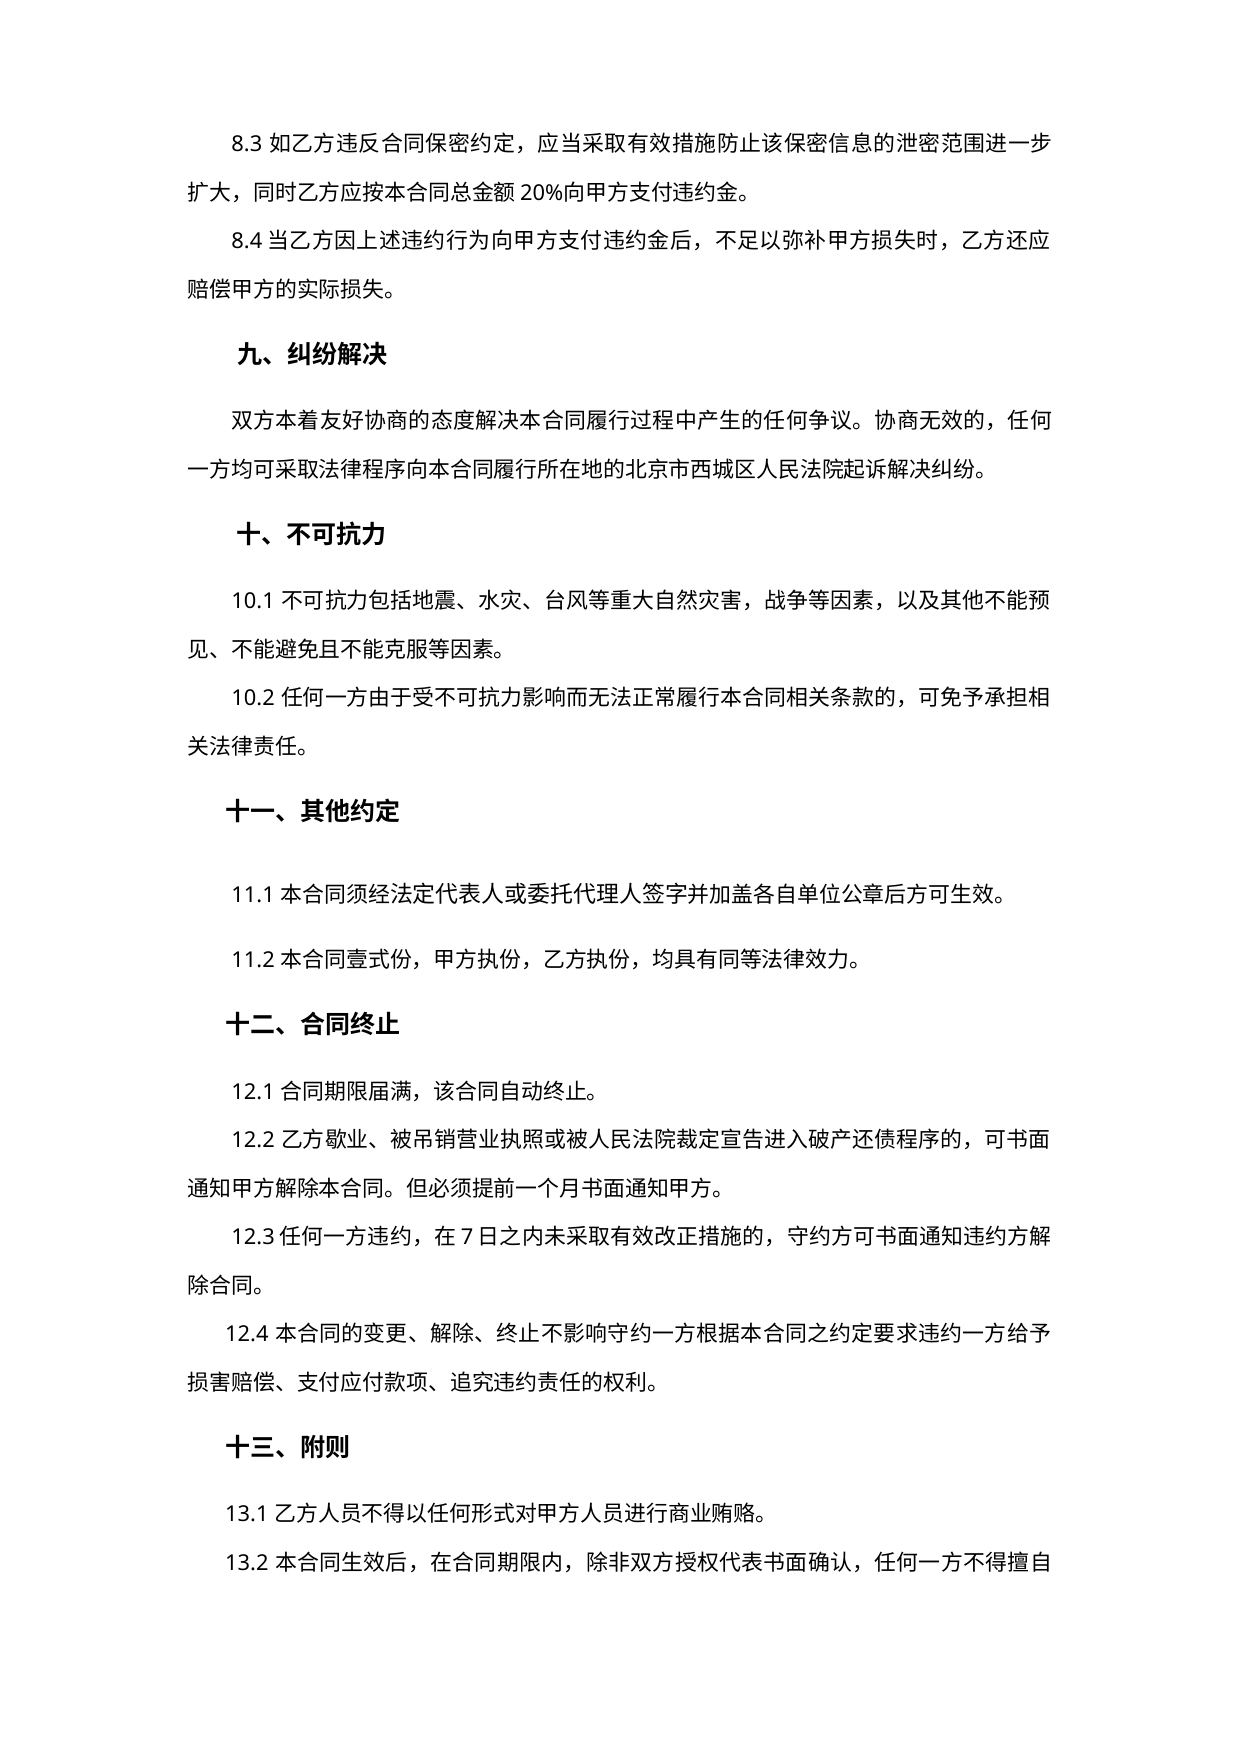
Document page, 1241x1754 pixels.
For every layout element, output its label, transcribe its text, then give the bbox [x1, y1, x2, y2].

text 12.2 乙方歇业、被吊销营业执照或被人民法院裁定宣告进入破产还债程序的，可书面通知甲方解除本合同。但必须提前一个月书面通知甲方。 [187, 1122, 1053, 1203]
text 11.2 本合同壹式份，甲方执份，乙方执份，均具有同等法律效力。 [187, 942, 1053, 974]
text 10.1 不可抗力包括地震、水灾、台风等重大自然灾害，战争等因素，以及其他不能预见、不能避免且不能克服等因素。 [187, 583, 1053, 664]
text 12.3任何一方违约，在7日之内未采取有效改正措施的，守约方可书面通知违约方解除合同。 [187, 1219, 1053, 1300]
text 十、不可抗力 [187, 500, 1053, 565]
text 十一、其他约定 [187, 777, 1053, 842]
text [187, 1544, 1053, 1577]
text 12.1 合同期限届满，该合同自动终止。 [187, 1073, 1053, 1106]
text 10.2 任何一方由于受不可抗力影响而无法正常履行本合同相关条款的，可免予承担相关法律责任。 [187, 680, 1053, 761]
text 13.1 乙方人员不得以任何形式对甲方人员进行商业贿赂。 [187, 1496, 1053, 1528]
text 8.3 如乙方违反合同保密约定，应当采取有效措施防止该保密信息的泄密范围进一步扩大，同时乙方应按本合同总金额20%向甲方支付违约金。 [187, 126, 1053, 207]
text 九、纠纷解决 [187, 320, 1053, 385]
text 11.1 本合同须经法定代表人或委托代理人签字并加盖各自单位公章后方可生效。 [187, 860, 1053, 925]
text 12.4 本合同的变更、解除、终止不影响守约一方根据本合同之约定要求违约一方给予损害赔偿、支付应付款项、追究违约责任的权利。 [187, 1316, 1053, 1397]
text 8.4当乙方因上述违约行为向甲方支付违约金后，不足以弥补甲方损失时，乙方还应赔偿甲方的实际损失。 [187, 223, 1053, 304]
text 十二、合同终止 [187, 990, 1053, 1055]
text 十三、附则 [187, 1413, 1053, 1478]
text 双方本着友好协商的态度解决本合同履行过程中产生的任何争议。协商无效的，任何一方均可采取法律程序向本合同履行所在地的北京市西城区人民法院起诉解决纠纷。 [187, 403, 1053, 484]
